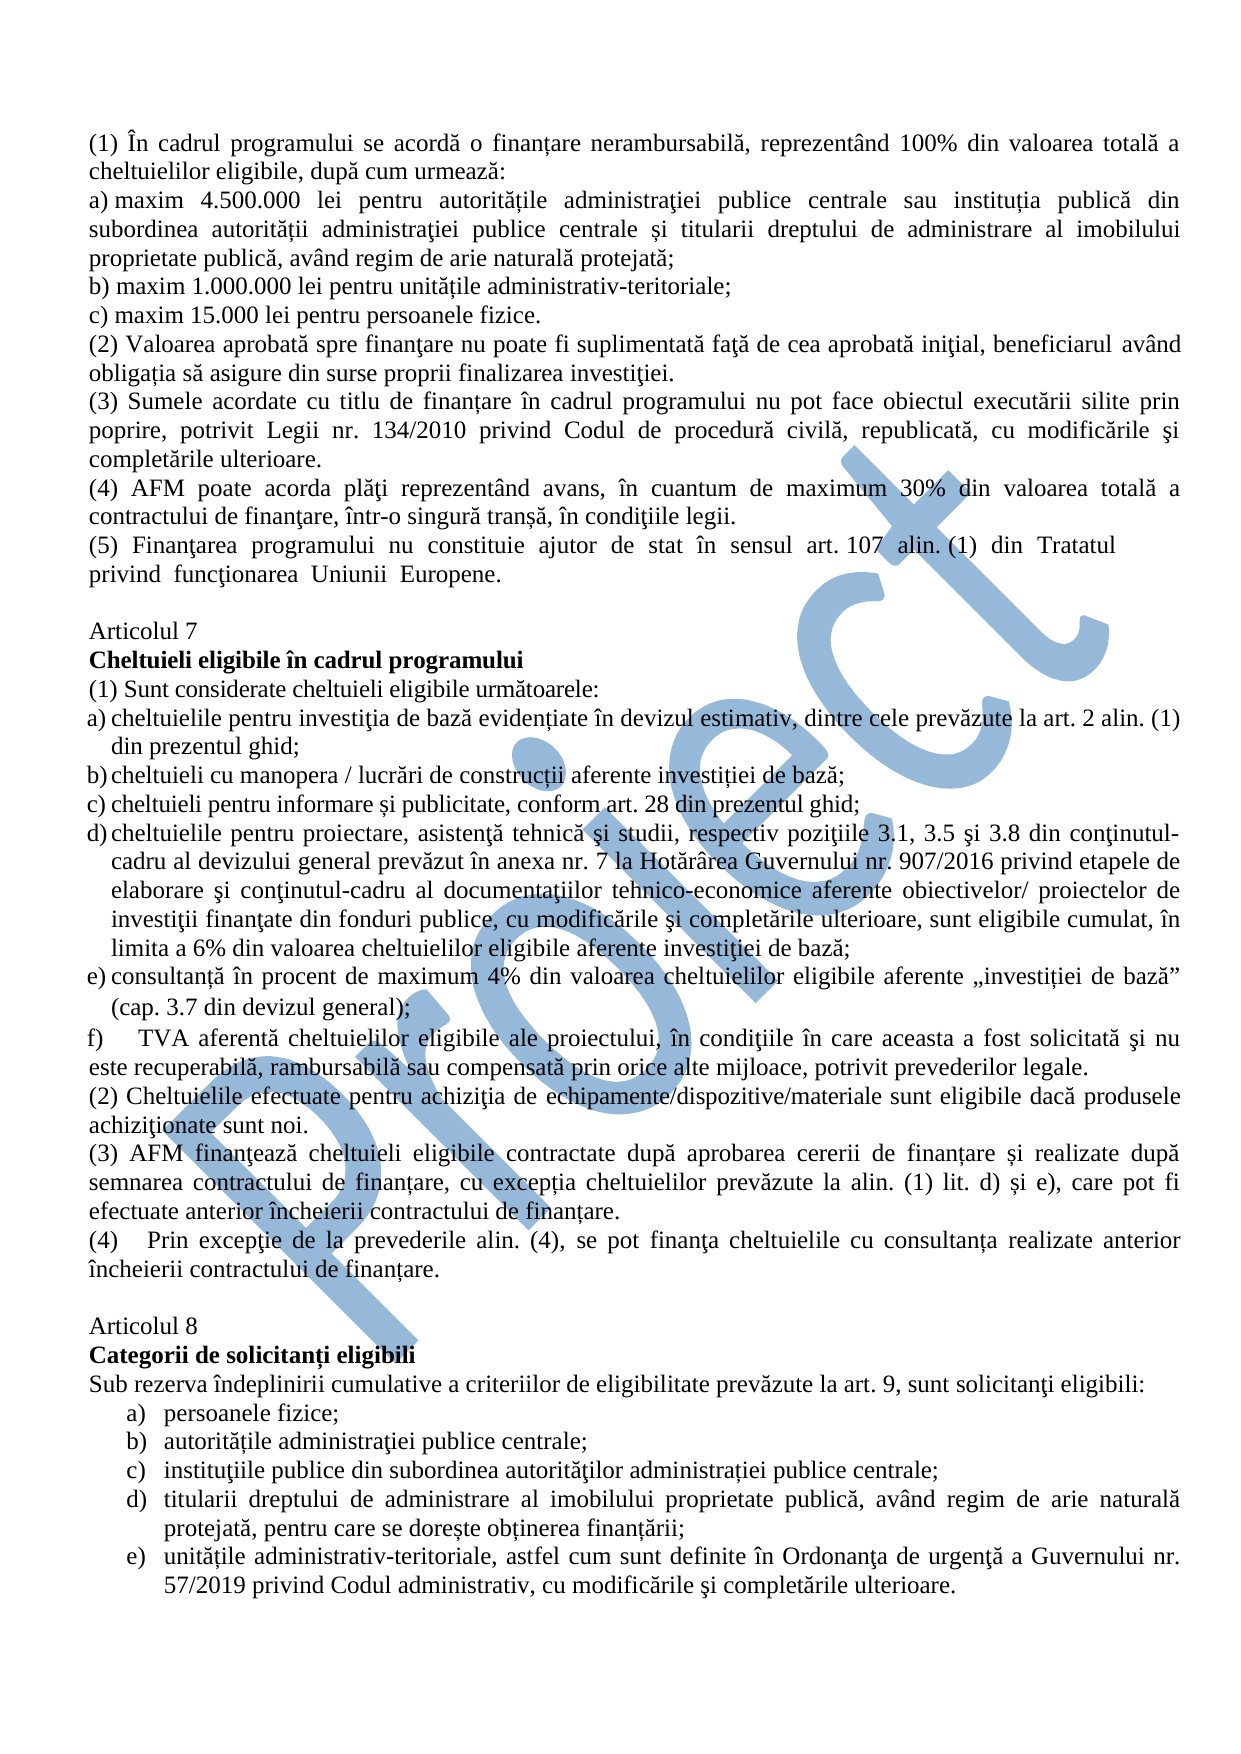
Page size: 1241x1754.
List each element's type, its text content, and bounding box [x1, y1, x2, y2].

text Categorii de solicitanți eligibili [89, 1340, 1181, 1369]
text (2) Valoarea aprobată spre finanţare nu poate fi suplimentată faţă de cea aprobată iniţial, beneficiarul având obligația să asigure din surse proprii finalizarea investiţiei. [89, 329, 1181, 386]
list cheltuielile pentru investiţia de bază evidențiate în devizul estimativ, dintre cele prevăzute la art. 2 alin. (1) din prezentul ghid; [87, 703, 1181, 760]
list cheltuieli cu manopera / lucrări de construcții aferente investiției de bază; [87, 760, 1153, 789]
list cheltuielile pentru proiectare, asistenţă tehnică şi studii, respectiv poziţiile 3.1, 3.5 şi 3.8 din conţinutul-cadru al devizului general prevăzut în anexa nr. 7 la Hotărârea Guvernului nr. 907/2016 privind etapele de elaborare şi conţinutul-cadru al documentaţiilor tehnico-economice aferente obiectivelor/ proiectelor de investiţii finanţate din fonduri publice, cu modificările şi completările ulterioare, sunt eligibile cumulat, în limita a 6% din valoarea cheltuielilor eligibile aferente investiţiei de bază; [87, 818, 1181, 961]
list autoritățile administraţiei publice centrale; [126, 1426, 1181, 1455]
text (1) În cadrul programului se acordă o finanțare nerambursabilă, reprezentând 100% din valoarea totală a cheltuielilor eligibile, după cum urmează: [89, 128, 1181, 185]
text Articolul 7 [179, 616, 1118, 645]
list cheltuieli pentru informare și publicitate, conform art. 28 din prezentul ghid; [87, 789, 1181, 818]
list titularii dreptului de administrare al imobilului proprietate publică, având regim de arie naturală protejată, pentru care se dorește obținerea finanțării; [126, 1484, 1181, 1541]
text c) maxim 15.000 lei pentru persoanele fizice. [89, 300, 1181, 329]
text (3) Sumele acordate cu titlu de finanțare în cadrul programului nu pot face obiectul executării silite prin poprire, potrivit Legii nr. 134/2010 privind Codul de procedură civilă, republicată, cu modificările şi completările ulterioare. [89, 386, 1181, 473]
text (1) Sunt considerate cheltuieli eligibile următoarele: [89, 674, 1181, 703]
text (3) AFM finanţează cheltuieli eligibile contractate după aprobarea cererii de finanțare și realizate după semnarea contractului de finanțare, cu excepția cheltuielilor prevăzute la alin. (1) lit. d) și e), care pot fi efectuate anterior încheierii contractului de finanțare. [89, 1138, 1181, 1225]
text (5) Finanţarea programului nu constituie ajutor de stat în sensul art. 107 alin. (1) din Tratatul privind funcţionarea Uniunii Europene. [89, 530, 1118, 588]
list Sub rezerva îndeplinirii cumulative a criteriilor de eligibilitate prevăzute la art. 9, sunt solicitanţi eligibili: [89, 1369, 1181, 1398]
text b) maxim 1.000.000 lei pentru unitățile administrativ-teritoriale; [89, 271, 1181, 300]
text Articolul 8 [179, 1311, 1181, 1340]
list persoanele fizice; [126, 1398, 1181, 1426]
list unitățile administrativ-teritoriale, astfel cum sunt definite în Ordonanţa de urgenţă a Guvernului nr. 57/2019 privind Codul administrativ, cu modificările şi completările ulterioare. [126, 1541, 1181, 1599]
text a) maxim 4.500.000 lei pentru autoritățile administraţiei publice centrale sau instituția publică din subordinea autorității administraţiei publice centrale și titularii dreptului de administrare al imobilului proprietate publică, având regim de arie naturală protejată; [89, 185, 1181, 271]
list TVA aferentă cheltuielilor eligibile ale proiectului, în condiţiile în care aceasta a fost solicitată şi nu este recuperabilă, rambursabilă sau compensată prin orice alte mijloace, potrivit prevederilor legale. [87, 1023, 1181, 1081]
text (4) AFM poate acorda plăţi reprezentând avans, în cuantum de maximum 30% din valoarea totală a contractului de finanţare, într-o singură tranșă, în condiţiile legii. [89, 473, 1181, 530]
text (2) Cheltuielile efectuate pentru achiziţia de echipamente/dispozitive/materiale sunt eligibile dacă produsele achiziţionate sunt noi. [89, 1081, 1181, 1138]
list instituţiile publice din subordinea autorităţilor administrației publice centrale; [126, 1455, 1181, 1484]
text Cheltuieli eligibile în cadrul programului [89, 645, 1181, 674]
list consultanță în procent de maximum 4% din valoarea cheltuielilor eligibile aferente „investiției de bază” (cap. 3.7 din devizul general); [87, 961, 1181, 1021]
list Prin excepţie de la prevederile alin. (4), se pot finanţa cheltuielile cu consultanța realizate anterior încheierii contractului de finanțare. [89, 1225, 1181, 1283]
